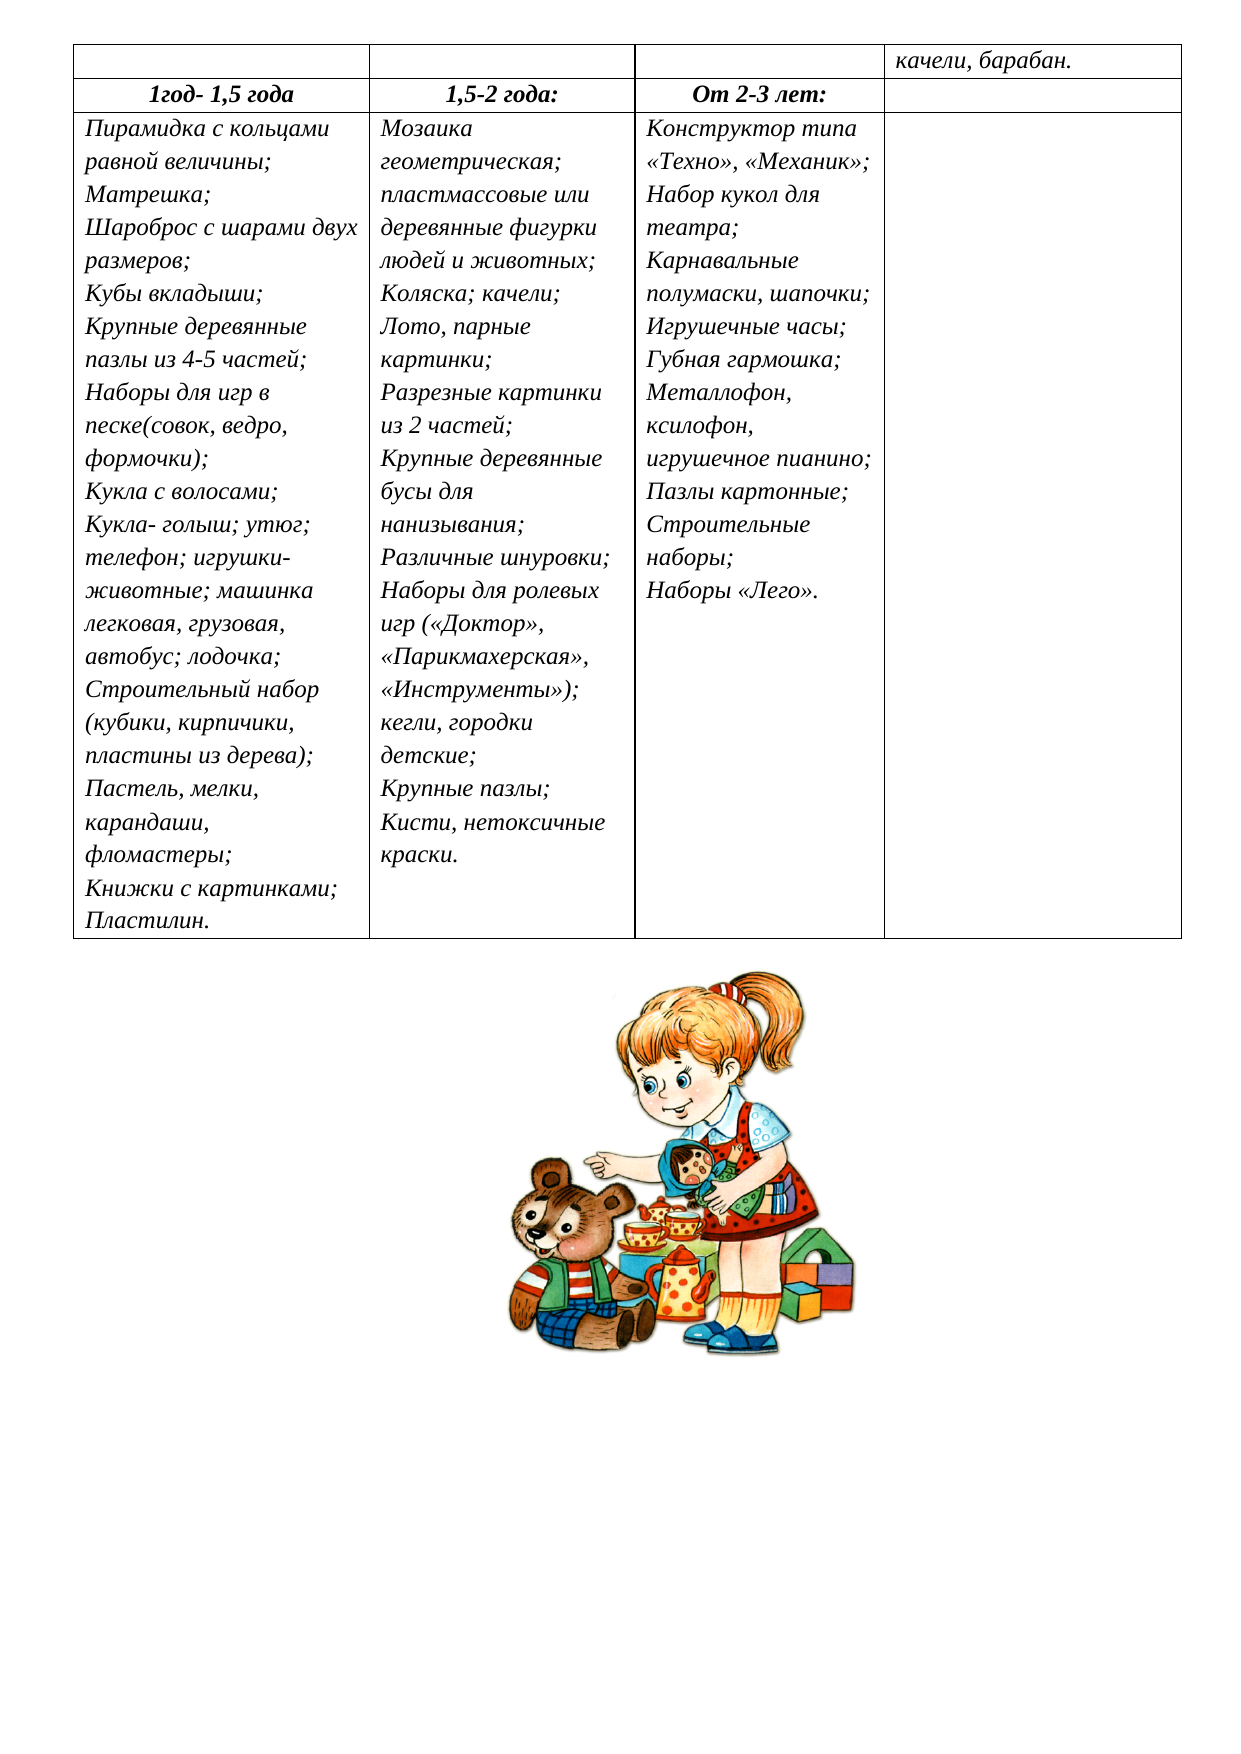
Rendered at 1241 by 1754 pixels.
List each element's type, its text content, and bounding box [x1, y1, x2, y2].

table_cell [74, 45, 369, 78]
picture [452, 939, 877, 1377]
table_cell [885, 113, 1181, 938]
table_cell [885, 79, 1181, 112]
table_cell 1,5-2 года: [370, 79, 634, 112]
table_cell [636, 45, 884, 78]
table_cell Мозаика геометрическая; пластмассовые или деревянные фигурки людей и животных; Коляска; качели; Лото, парные картинки; Разрезные картинки из 2 частей; Крупные деревянные бусы для нанизывания; Различные шнуровки; Наборы для ролевых игр («Доктор», «Парикмахерская», «Инструменты»); кегли, городки детские; Крупные пазлы; Кисти, нетоксичные краски. [370, 113, 634, 938]
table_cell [885, 45, 1181, 78]
table_cell Пирамидка с кольцами равной величины; Матрешка; Шароброс с шарами двух размеров; Кубы вкладыши; Крупные деревянные пазлы из 4-5 частей; Наборы для игр в песке(совок, ведро, формочки); Кукла с волосами; Кукла- голыш; утюг; телефон; игрушки- животные; машинка легковая, грузовая, автобус; лодочка; Строительный набор (кубики, кирпичики, пластины из дерева); Пастель, мелки, карандаши, фломастеры; Книжки с картинками; Пластилин. [74, 113, 369, 938]
table_cell От 2-3 лет: [636, 79, 884, 112]
table_cell Конструктор типа «Техно», «Механик»; Набор кукол для театра; Карнавальные полумаски, шапочки; Игрушечные часы; Губная гармошка; Металлофон, ксилофон, игрушечное пианино; Пазлы картонные; Строительные наборы; Наборы «Лего». [636, 113, 884, 938]
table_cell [370, 45, 634, 78]
table_cell 1год- 1,5 года [74, 79, 369, 112]
